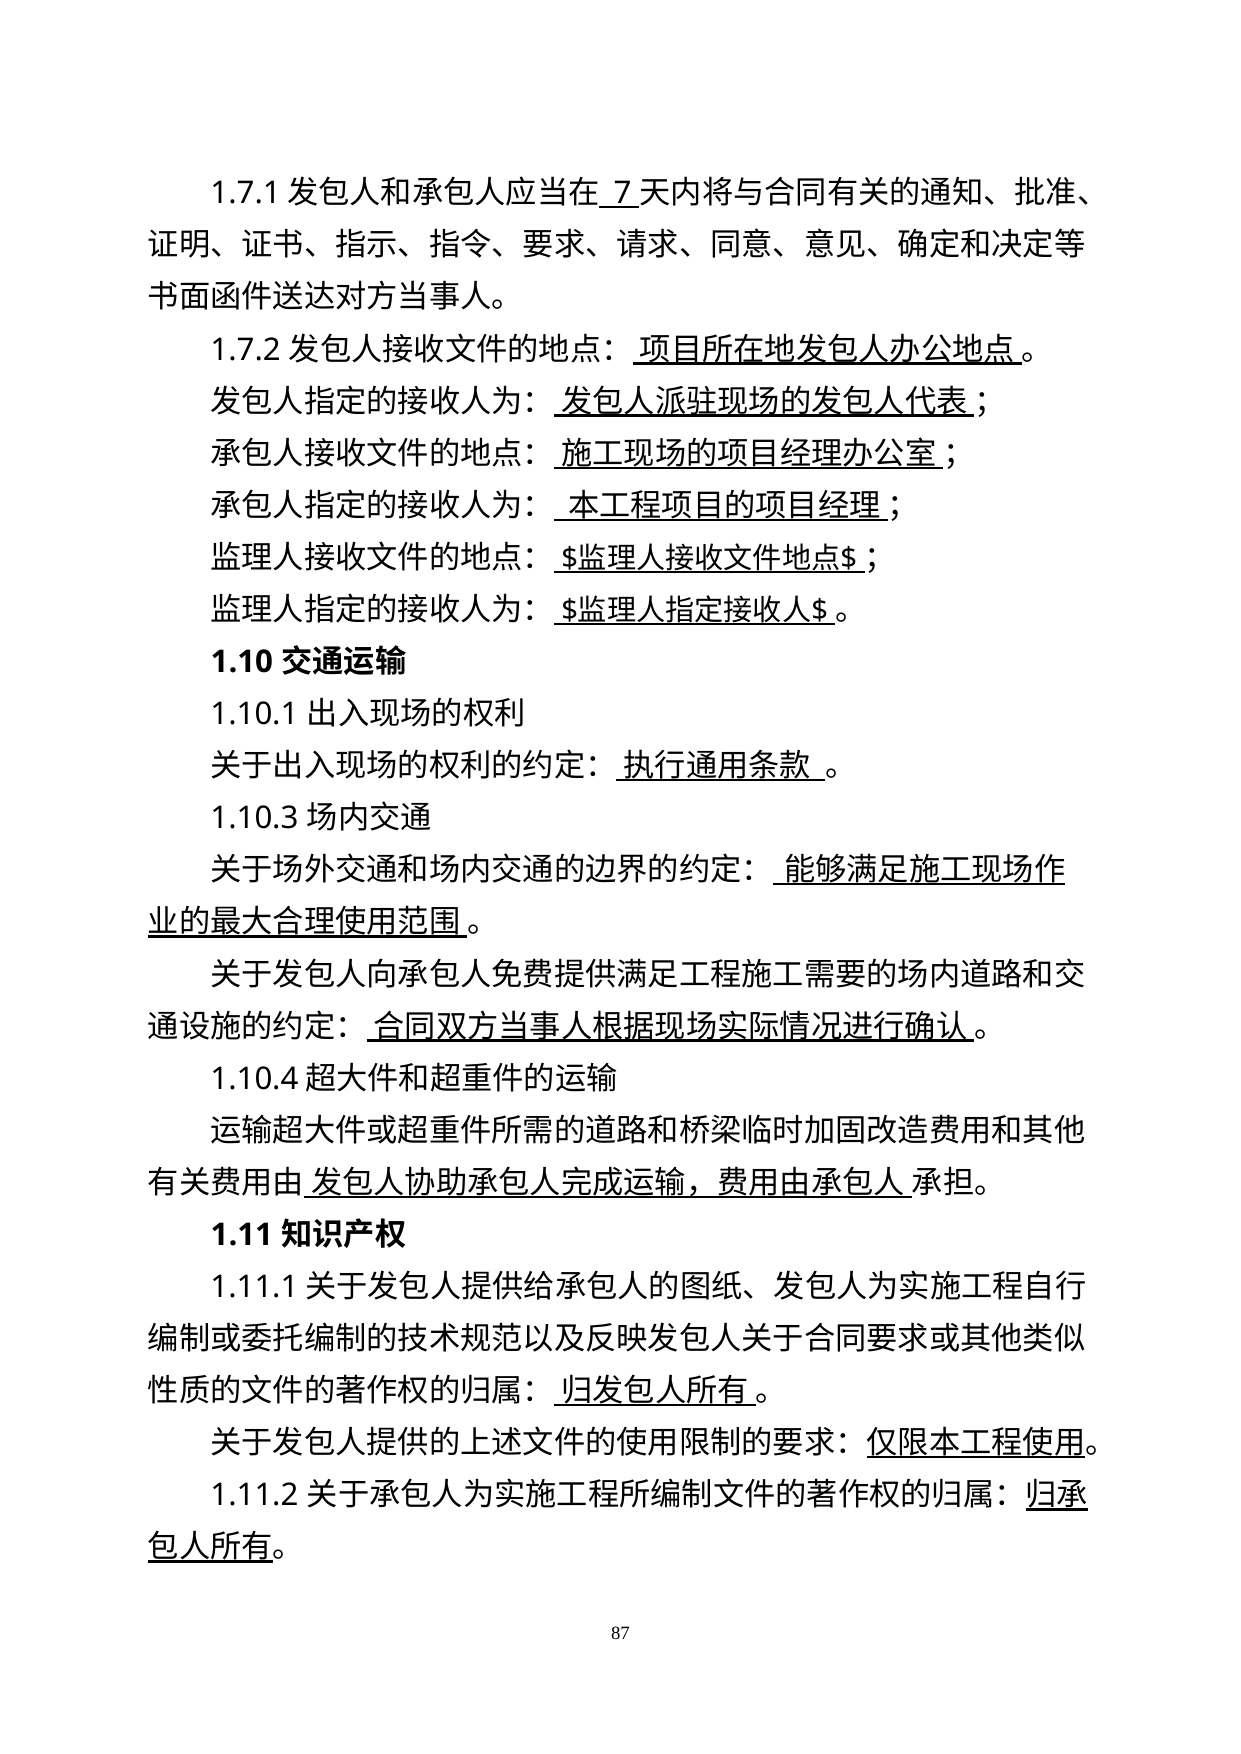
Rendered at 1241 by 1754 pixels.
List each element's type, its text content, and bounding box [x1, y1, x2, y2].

text 1.7.1发包人和承包人应当在 7 天内将与合同有关的通知、批准、证明、证书、指示、指令、要求、请求、同意、意见、确定和决定等书面函件送达对方当事人。 [148, 162, 1092, 318]
text 1.10 交通运输 [148, 631, 1092, 683]
text 关于出入现场的权利的约定： 执行通用条款 。 [148, 735, 1092, 787]
text 1.10.1 出入现场的权利 [148, 683, 1092, 735]
text 1.10.4超大件和超重件的运输 [148, 1047, 1092, 1099]
text 1.11 知识产权 [148, 1204, 1092, 1256]
text 1.10.3 场内交通 [148, 787, 1092, 839]
text 监理人接收文件的地点： $监理人接收文件地点$ ； [148, 527, 1092, 579]
text 1.11.1关于发包人提供给承包人的图纸、发包人为实施工程自行编制或委托编制的技术规范以及反映发包人关于合同要求或其他类似性质的文件的著作权的归属： 归发包人所有 。 [148, 1256, 1092, 1412]
text 承包人接收文件的地点： 施工现场的项目经理办公室 ； [148, 422, 1092, 474]
text 1.7.2 发包人接收文件的地点： 项目所在地发包人办公地点 。 [148, 318, 1092, 370]
text 关于发包人提供的上述文件的使用限制的要求：仅限本工程使用。 [148, 1412, 1092, 1464]
text 运输超大件或超重件所需的道路和桥梁临时加固改造费用和其他有关费用由 发包人协助承包人完成运输，费用由承包人 承担。 [148, 1099, 1092, 1204]
text 1.11.2 关于承包人为实施工程所编制文件的著作权的归属：归承包人所有。 [148, 1464, 1092, 1568]
text 监理人指定的接收人为： $监理人指定接收人$ 。 [148, 579, 1092, 631]
text 关于场外交通和场内交通的边界的约定： 能够满足施工现场作业的最大合理使用范围 。 [148, 839, 1092, 943]
text 发包人指定的接收人为： 发包人派驻现场的发包人代表 ； [148, 370, 1092, 422]
text 承包人指定的接收人为： 本工程项目的项目经理 ； [148, 474, 1092, 527]
text 关于发包人向承包人免费提供满足工程施工需要的场内道路和交通设施的约定： 合同双方当事人根据现场实际情况进行确认 。 [148, 943, 1092, 1047]
